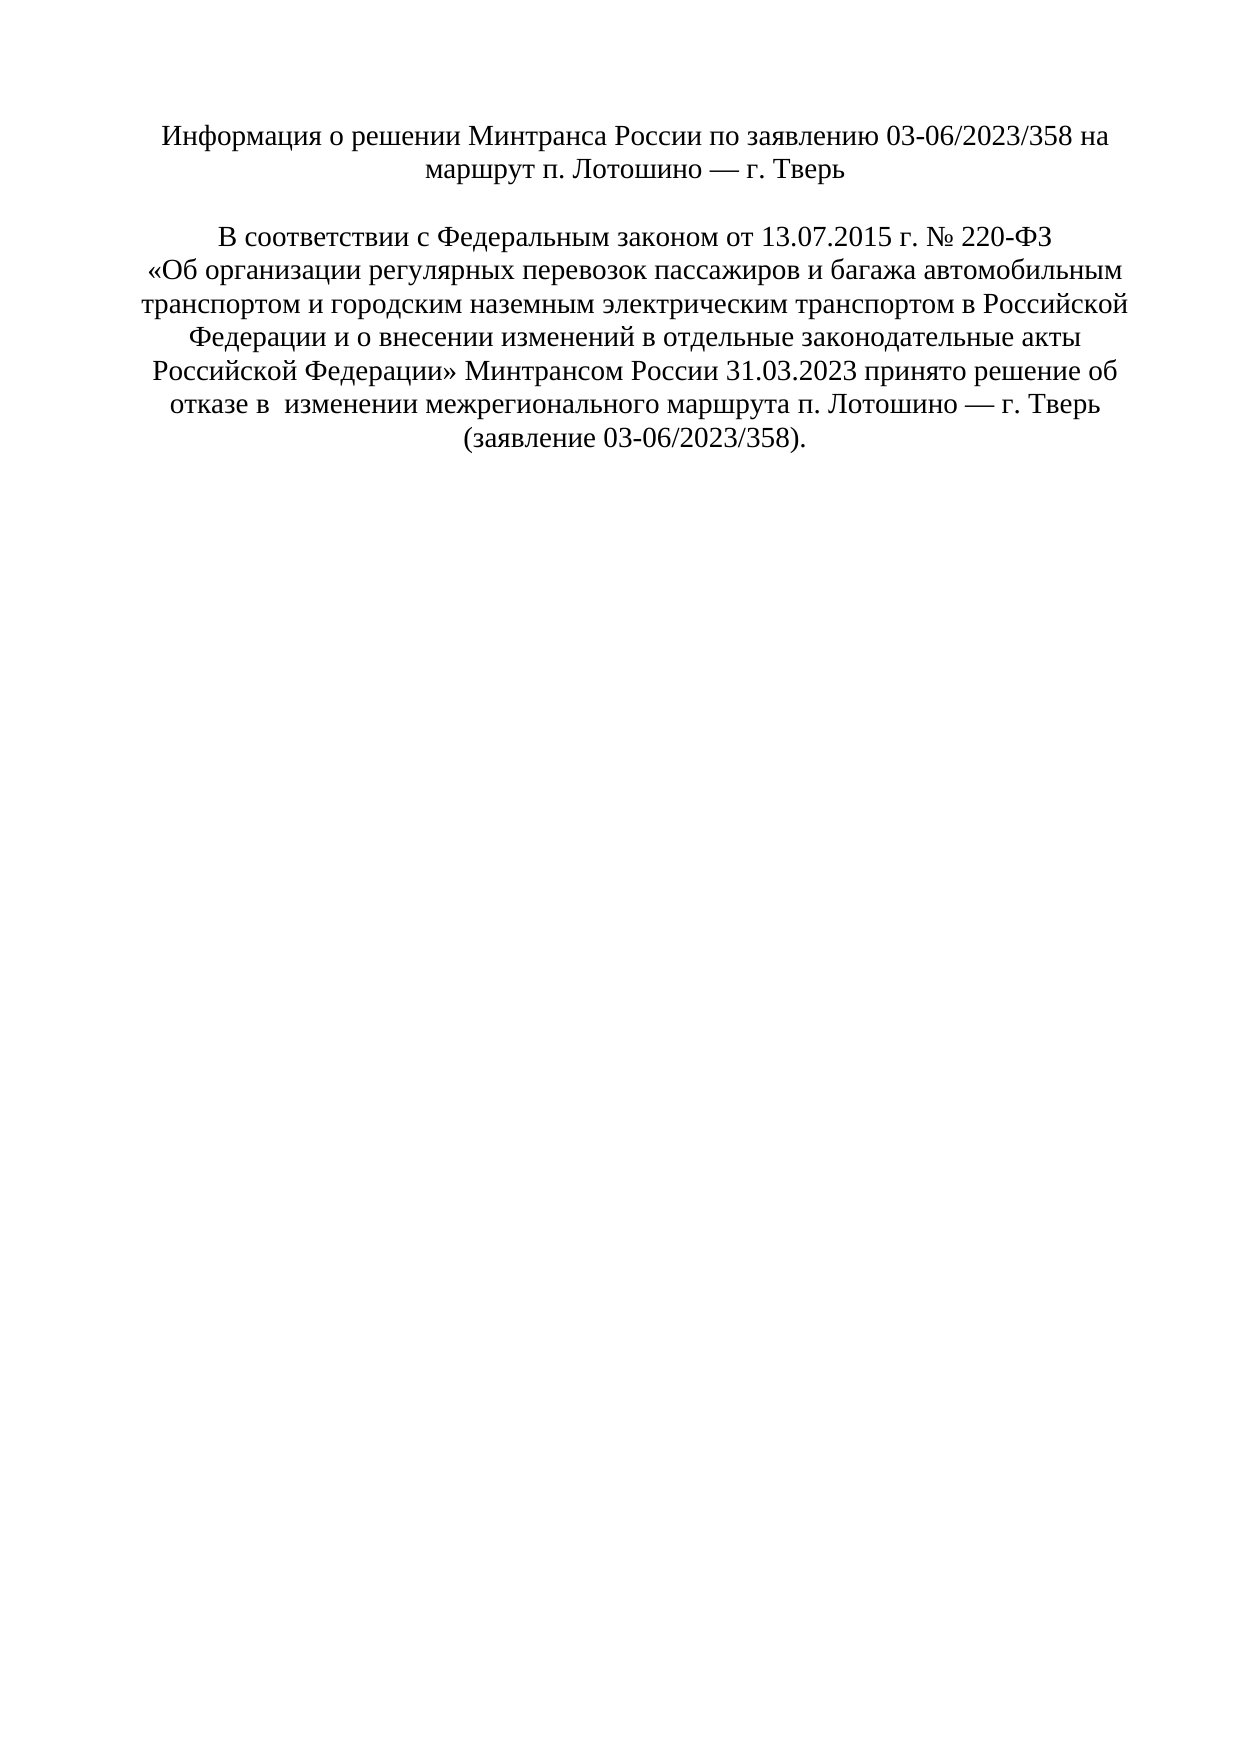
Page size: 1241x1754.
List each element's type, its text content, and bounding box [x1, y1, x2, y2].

text Информация о решении Минтранса России по заявлению 03-06/2023/358 на маршрут п. Лотошино — г. Тверь [118, 118, 1152, 185]
text В соответствии с Федеральным законом от 13.07.2015 г. № 220-ФЗ «Об организации регулярных перевозок пассажиров и багажа автомобильным транспортом и городским наземным электрическим транспортом в Российской Федерации и о внесении изменений в отдельные законодательные акты Российской Федерации» Минтрансом России 31.03.2023 принято решение об отказе в изменении межрегионального маршрута п. Лотошино — г. Тверь (заявление 03-06/2023/358). [118, 219, 1152, 453]
